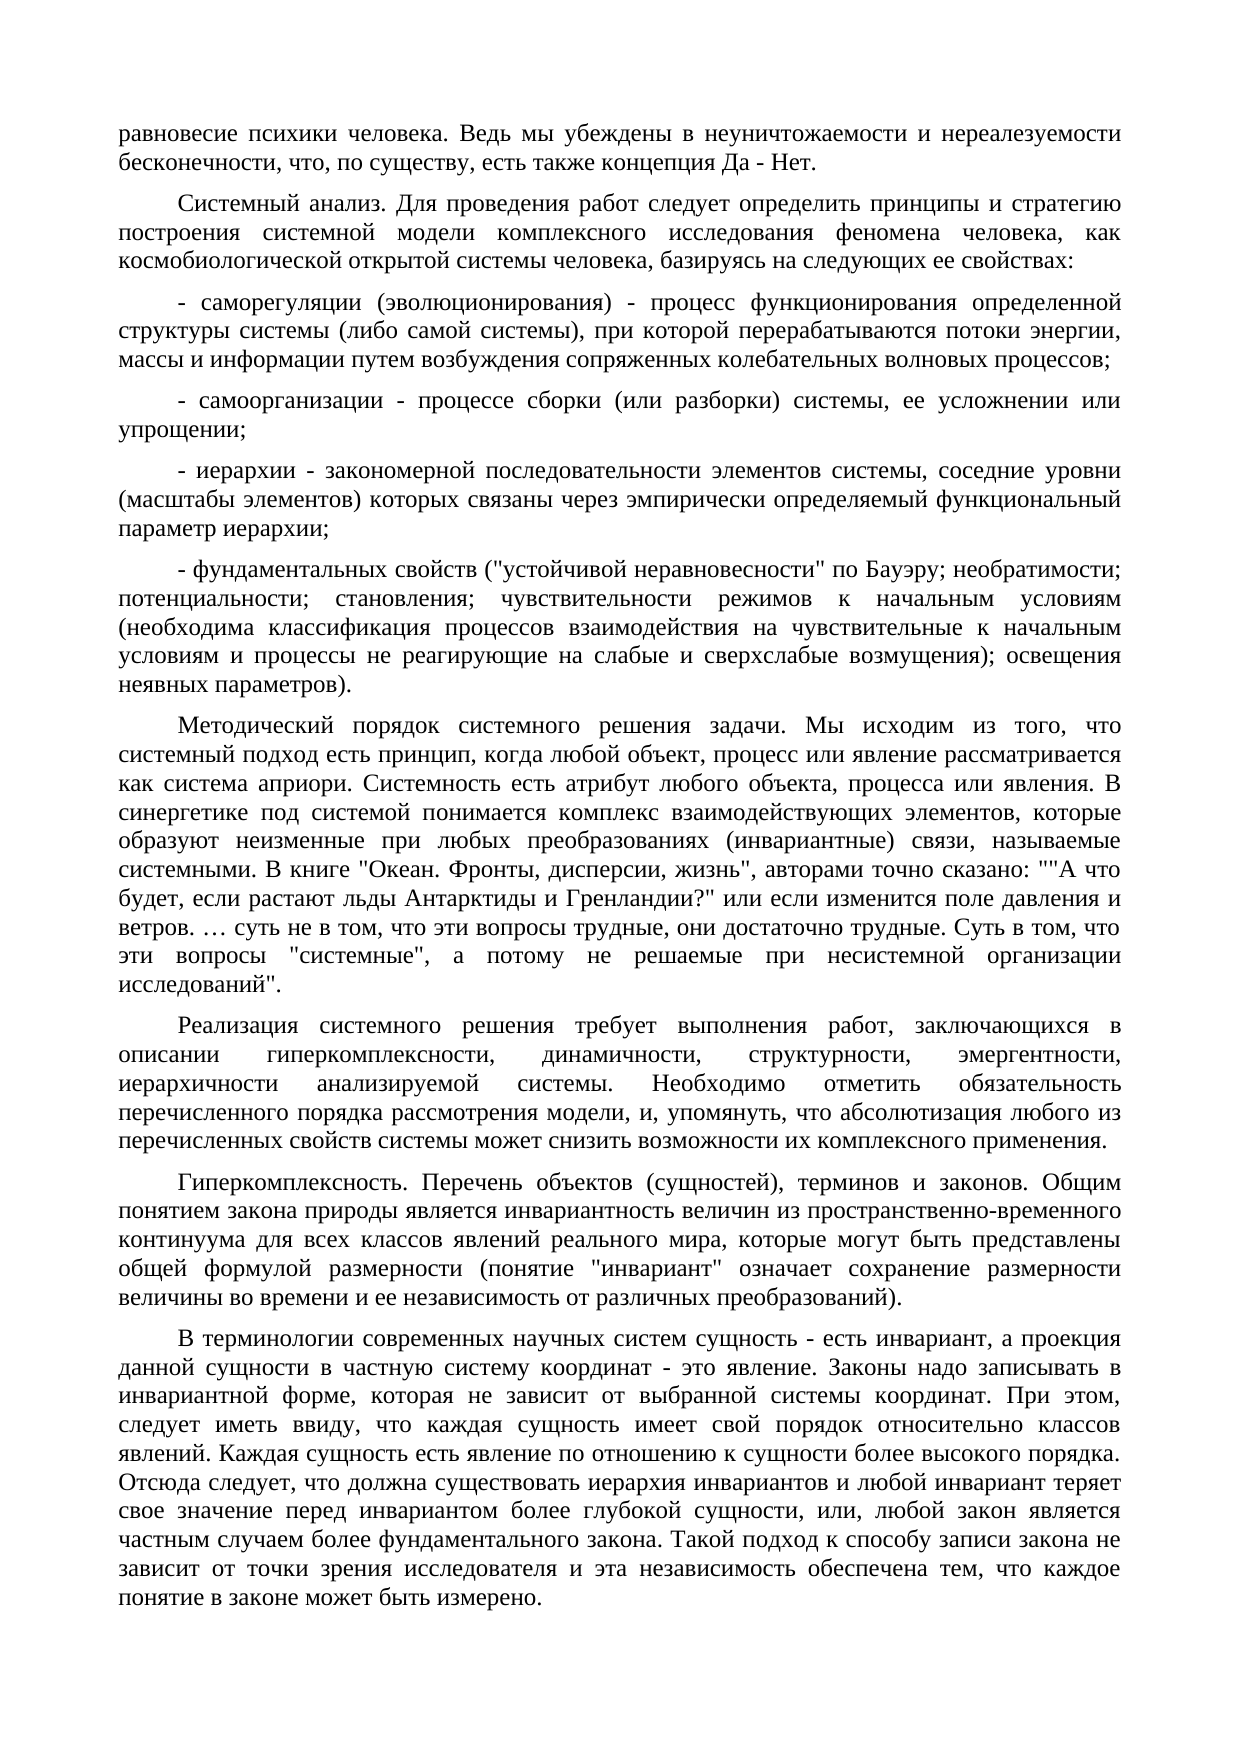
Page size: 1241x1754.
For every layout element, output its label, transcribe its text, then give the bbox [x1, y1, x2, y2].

text Реализация системного решения требует выполнения работ, заключающихся в описании гиперкомплексности, динамичности, структурности, эмергентности, иерархичности анализируемой системы. Необходимо отметить обязательность перечисленного порядка рассмотрения модели, и, упомянуть, что абсолютизация любого из перечисленных свойств системы может снизить возможности их комплексного применения. [118, 1011, 1122, 1154]
text Системный анализ. Для проведения работ следует определить принципы и стратегию построения системной модели комплексного исследования феномена человека, как космобиологической открытой системы человека, базируясь на следующих ее свойствах: [118, 188, 1122, 274]
text Методический порядок системного решения задачи. Мы исходим из того, что системный подход есть принцип, когда любой объект, процесс или явление рассматривается как система априори. Системность есть атрибут любого объекта, процесса или явления. В синергетике под системой понимается комплекс взаимодействующих элементов, которые образуют неизменные при любых преобразованиях (инвариантные) связи, называемые системными. В книге "Океан. Фронты, дисперсии, жизнь", авторами точно сказано: ""А что будет, если растают льды Антарктиды и Гренландии?" или если изменится поле давления и ветров. … суть не в том, что эти вопросы трудные, они достаточно трудные. Суть в том, что эти вопросы "системные", а потому не решаемые при несистемной организации исследований". [118, 711, 1122, 998]
text - иерархии - закономерной последовательности элементов системы, соседние уровни (масштабы элементов) которых связаны через эмпирически определяемый функциональный параметр иерархии; [118, 456, 1122, 542]
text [118, 118, 1122, 176]
text В терминологии современных научных систем сущность - есть инвариант, а проекция данной сущности в частную систему координат - это явление. Законы надо записывать в инвариантной форме, которая не зависит от выбранной системы координат. При этом, следует иметь ввиду, что каждая сущность имеет свой порядок относительно классов явлений. Каждая сущность есть явление по отношению к сущности более высокого порядка. Отсюда следует, что должна существовать иерархия инвариантов и любой инвариант теряет свое значение перед инвариантом более глубокой сущности, или, любой закон является частным случаем более фундаментального закона. Такой подход к способу записи закона не зависит от точки зрения исследователя и эта независимость обеспечена тем, что каждое понятие в законе может быть измерено. [118, 1323, 1122, 1611]
text - фундаментальных свойств ("устойчивой неравновесности" по Бауэру; необратимости; потенциальности; становления; чувствительности режимов к начальным условиям (необходима классификация процессов взаимодействия на чувствительные к начальным условиям и процессы не реагирующие на слабые и сверхслабые возмущения); освещения неявных параметров). [118, 554, 1122, 698]
text - саморегуляции (эволюционирования) - процесс функционирования определенной структуры системы (либо самой системы), при которой перерабатываются потоки энергии, массы и информации путем возбуждения сопряженных колебательных волновых процессов; [118, 287, 1122, 373]
text Гиперкомплексность. Перечень объектов (сущностей), терминов и законов. Общим понятием закона природы является инвариантность величин из пространственно-временного континуума для всех классов явлений реального мира, которые могут быть представлены общей формулой размерности (понятие "инвариант" означает сохранение размерности величины во времени и ее независимость от различных преобразований). [118, 1167, 1122, 1311]
text - самоорганизации - процессе сборки (или разборки) системы, ее усложнении или упрощении; [118, 386, 1122, 443]
